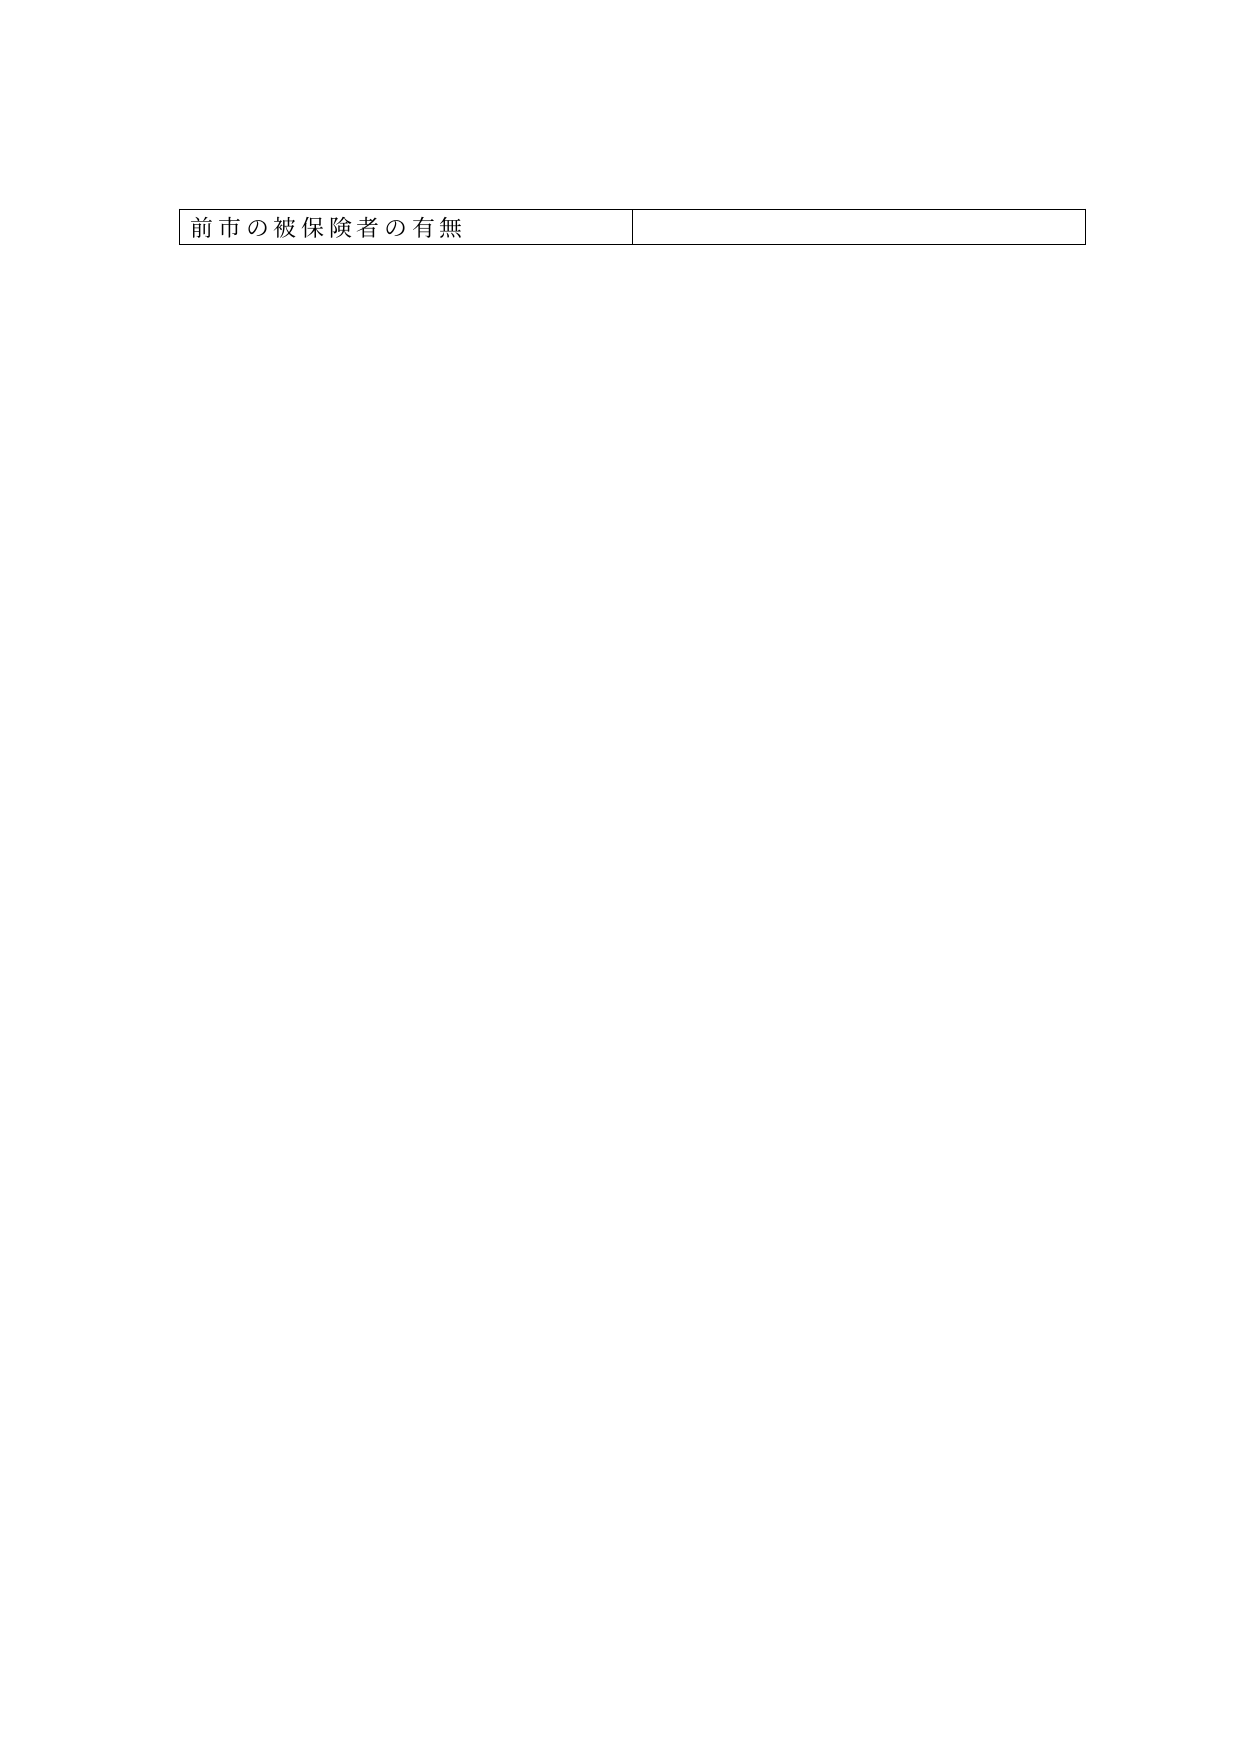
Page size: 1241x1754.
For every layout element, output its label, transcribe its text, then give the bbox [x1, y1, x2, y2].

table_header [180, 210, 632, 244]
table_header 有（ 名） ・ 無 [633, 210, 1085, 244]
